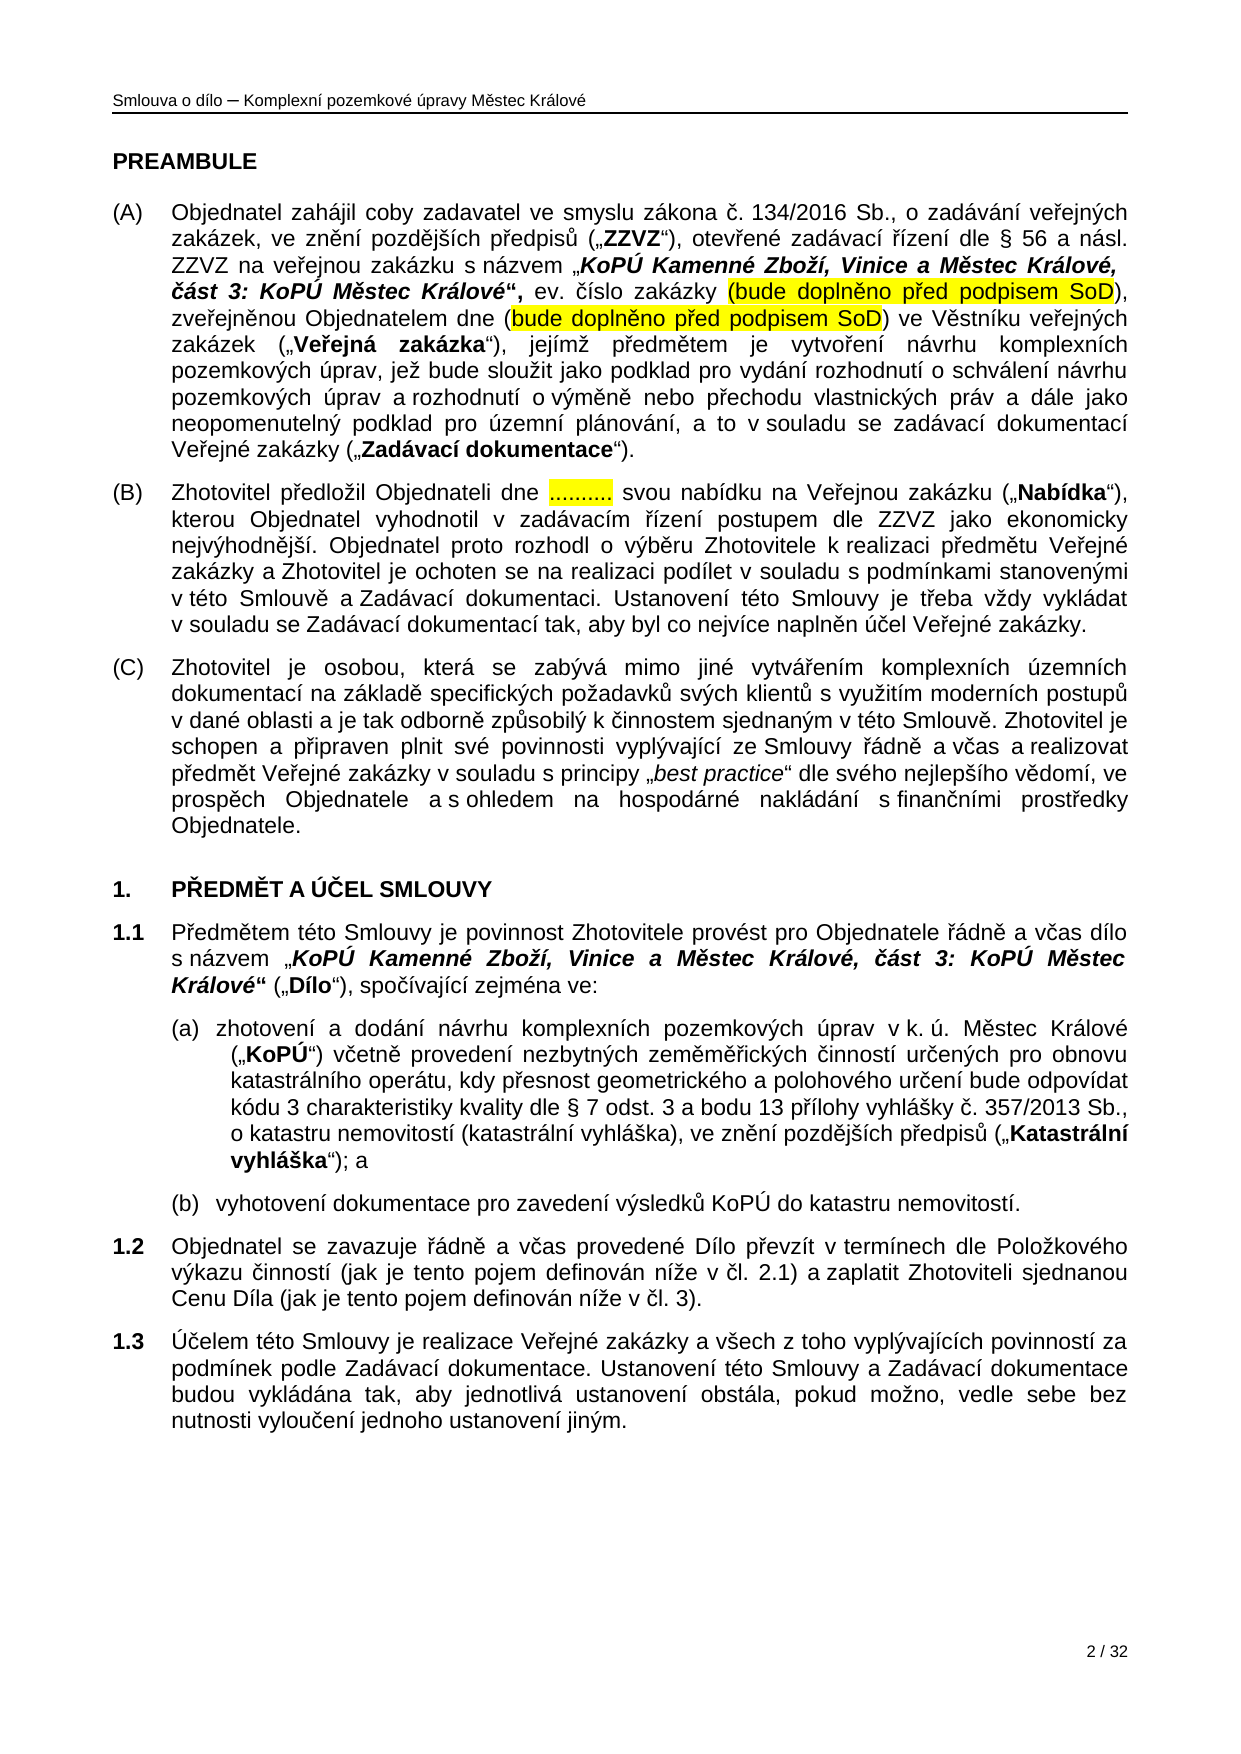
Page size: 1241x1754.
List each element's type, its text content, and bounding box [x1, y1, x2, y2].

text Objednatel zahájil coby zadavatel ve smyslu zákona č. 134/2016 Sb., o zadávání veřejných zakázek, ve znění pozdějších předpisů („ZZVZ“), otevřené zadávací řízení dle § 56 a násl. ZZVZ na veřejnou zakázku s názvem „KoPÚ Kamenné Zboží, Vinice a Městec Králové, část 3: KoPÚ Městec Králové“, ev. číslo zakázky (bude doplněno před podpisem SoD), zveřejněnou Objednatelem dne (bude doplněno před podpisem SoD) ve Věstníku veřejných zakázek („Veřejná zakázka“), jejímž předmětem je vytvoření návrhu komplexních pozemkových úprav, jež bude sloužit jako podklad pro vydání rozhodnutí o schválení návrhu pozemkových úprav a rozhodnutí o výměně nebo přechodu vlastnických práv a dále jako neopomenutelný podklad pro územní plánování, a to v souladu se zadávací dokumentací Veřejné zakázky („Zadávací dokumentace“). [112, 199, 1128, 463]
text vyhotovení dokumentace pro zavedení výsledků KoPÚ do katastru nemovitostí. [171, 1189, 1128, 1216]
text Předmětem této Smlouvy je povinnost Zhotovitele provést pro Objednatele řádně a včas dílo s názvem „KoPÚ Kamenné Zboží, Vinice a Městec Králové, část 3: KoPÚ Městec Králové“ („Dílo“), spočívající zejména ve: [112, 919, 1128, 998]
text Objednatel se zavazuje řádně a včas provedené Dílo převzít v termínech dle Položkového výkazu činností (jak je tento pojem definován níže v čl. 2.1) a zaplatit Zhotoviteli sjednanou Cenu Díla (jak je tento pojem definován níže v čl. 3). [112, 1233, 1128, 1312]
text Předmět a účel smlouvy [112, 876, 1128, 902]
text Účelem této Smlouvy je realizace Veřejné zakázky a všech z toho vyplývajících povinností za podmínek podle Zadávací dokumentace. Ustanovení této Smlouvy a Zadávací dokumentace budou vykládána tak, aby jednotlivá ustanovení obstála, pokud možno, vedle sebe bez nutnosti vyloučení jednoho ustanovení jiným. [112, 1328, 1128, 1434]
subtitle Preambule [112, 148, 1128, 174]
text zhotovení a dodání návrhu komplexních pozemkových úprav v k. ú. Městec Králové („KoPÚ“) včetně provedení nezbytných zeměměřických činností určených pro obnovu katastrálního operátu, kdy přesnost geometrického a polohového určení bude odpovídat kódu 3 charakteristiky kvality dle § 7 odst. 3 a bodu 13 přílohy vyhlášky č. 357/2013 Sb., o katastru nemovitostí (katastrální vyhláška), ve znění pozdějších předpisů („Katastrální vyhláška“); a [171, 1015, 1128, 1173]
text Zhotovitel je osobou, která se zabývá mimo jiné vytvářením komplexních územních dokumentací na základě specifických požadavků svých klientů s využitím moderních postupů v dané oblasti a je tak odborně způsobilý k činnostem sjednaným v této Smlouvě. Zhotovitel je schopen a připraven plnit své povinnosti vyplývající ze Smlouvy řádně a včas a realizovat předmět Veřejné zakázky v souladu s principy „best practice“ dle svého nejlepšího vědomí, ve prospěch Objednatele a s ohledem na hospodárné nakládání s finančními prostředky Objednatele. [112, 654, 1128, 838]
text Zhotovitel předložil Objednateli dne .......... svou nabídku na Veřejnou zakázku („Nabídka“), kterou Objednatel vyhodnotil v zadávacím řízení postupem dle ZZVZ jako ekonomicky nejvýhodnější. Objednatel proto rozhodl o výběru Zhotovitele k realizaci předmětu Veřejné zakázky a Zhotovitel je ochoten se na realizaci podílet v souladu s podmínkami stanovenými v této Smlouvě a Zadávací dokumentaci. Ustanovení této Smlouvy je třeba vždy vykládat v souladu se Zadávací dokumentací tak, aby byl co nejvíce naplněn účel Veřejné zakázky. [112, 479, 1128, 637]
